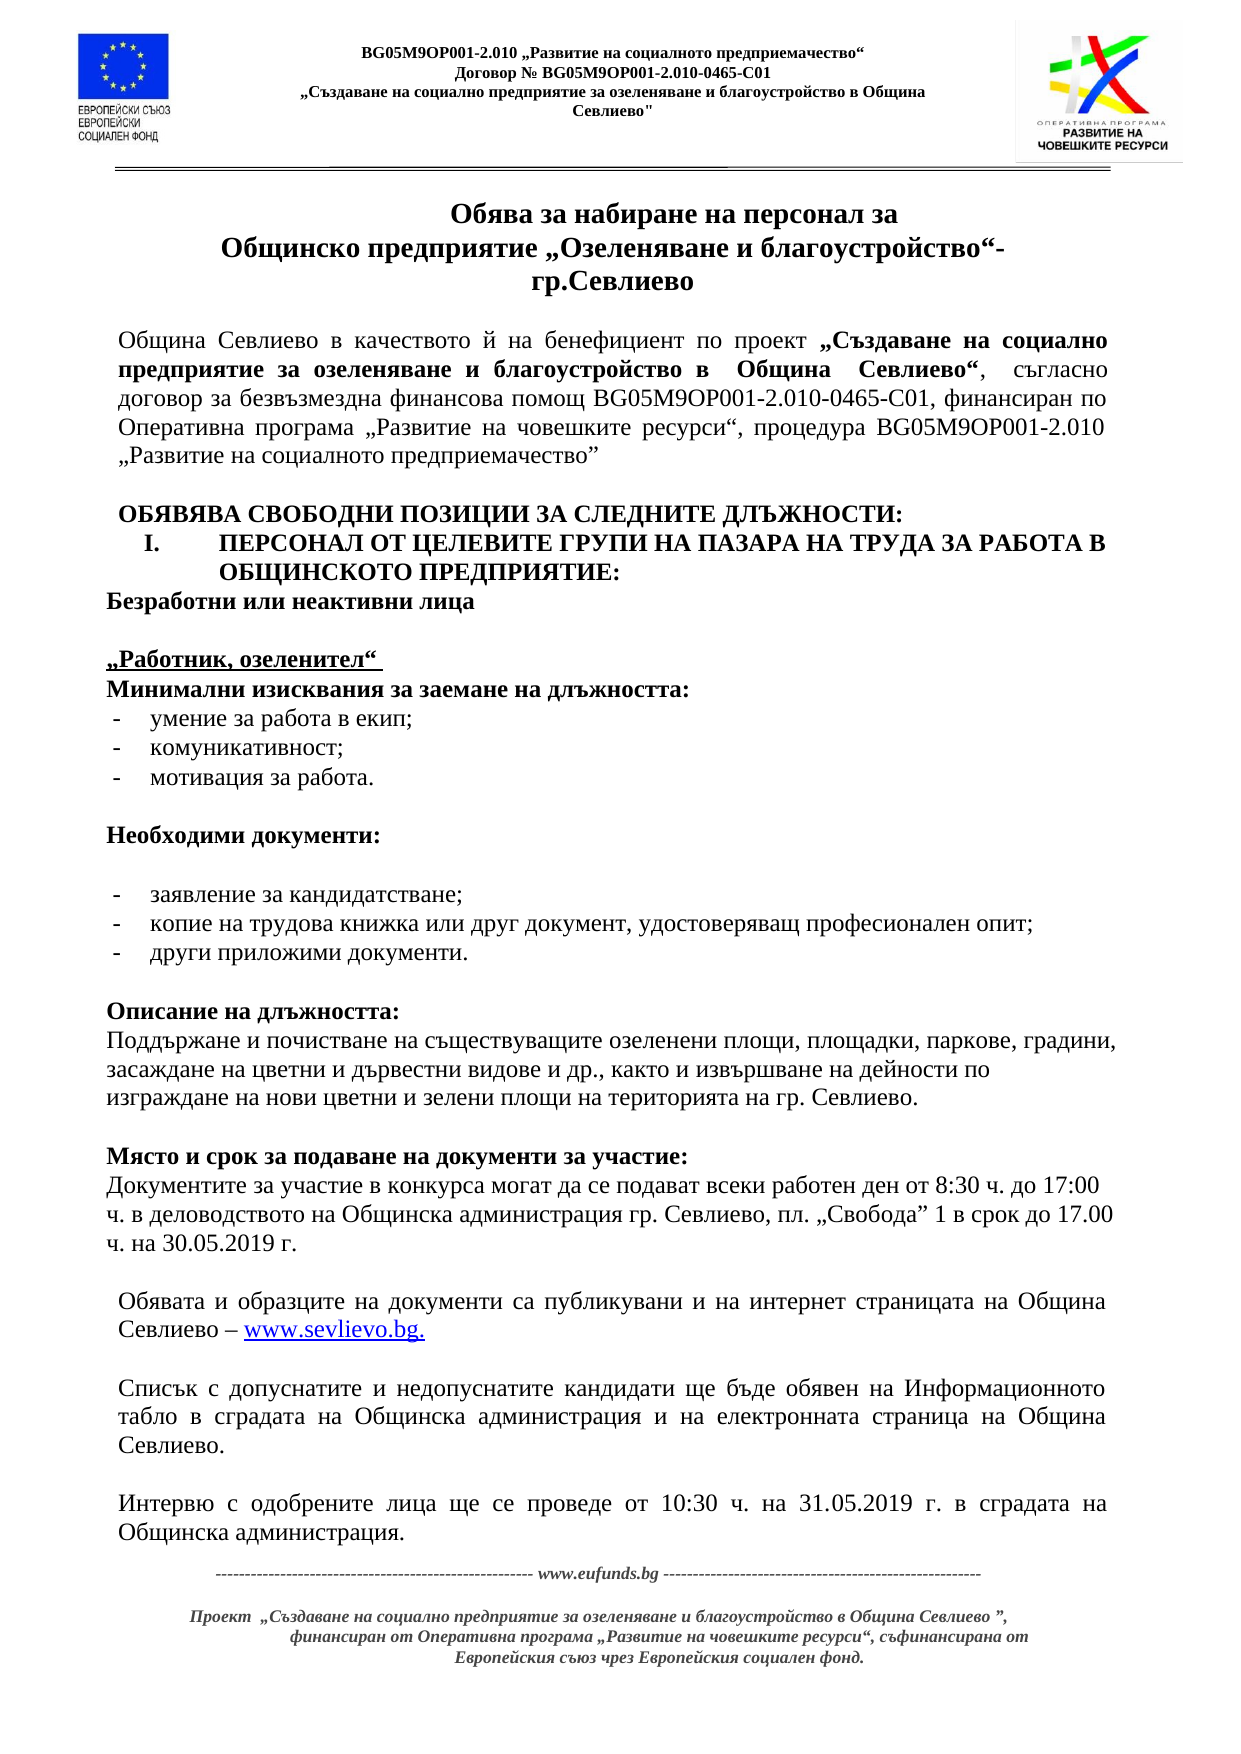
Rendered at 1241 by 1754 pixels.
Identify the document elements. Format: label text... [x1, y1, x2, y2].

text Общинско предприятие „Озеленяване и благоустройство“- гр.Севлиево [141, 230, 1084, 297]
text Минимални изисквания за заемане на длъжността: [106, 674, 1119, 702]
text Обявата и образците на документи са публикувани и на интернет страницата на Община Севлиево – www.sevlievo.bg. [118, 1286, 1107, 1343]
text Община Севлиево в качеството й на бенефициент по проект „Създаване на социално предприятие за озеленяване и благоустройство в Община Севлиево“, съгласно договор за безвъзмездна финансова помощ BG05M9OP001-2.010-0465-C01, финансиран по Оперативна програма „Развитие на човешките ресурси“, процедура BG05M9OP001-2.010 [118, 325, 1108, 440]
list умение за работа в екип; [112, 703, 1119, 732]
list копие на трудова книжка или друг документ, удостоверяващ професионален опит; [112, 908, 1119, 937]
subtitle ОБЯВЯВА СВОБОДНИ ПОЗИЦИИ ЗА СЛЕДНИТЕ ДЛЪЖНОСТИ: [118, 499, 1119, 527]
picture [76, 30, 177, 145]
list комуникативност; [112, 732, 1119, 761]
text Интервю с одобрените лица ще се проведе от 10:30 ч. на 31.05.2019 г. в сградата на Общинска администрация. [118, 1488, 1107, 1545]
list мотивация за работа. [112, 762, 1119, 790]
list други приложими документи. [112, 937, 1119, 966]
text Необходими документи: [106, 820, 1119, 849]
text „Развитие на социалното предприемачество” [118, 440, 1119, 469]
list ПЕРСОНАЛ ОТ ЦЕЛЕВИТЕ ГРУПИ НА ПАЗАРА НА ТРУДА ЗА РАБОТА В ОБЩИНСКОТО ПРЕДПРИЯТИЕ: [144, 528, 1119, 585]
text Безработни или неактивни лица [106, 586, 1119, 615]
text Списък с допуснатите и недопуснатите кандидати ще бъде обявен на Информационното табло в сградата на Общинска администрация и на електронната страница на Община Севлиево. [118, 1373, 1107, 1459]
text Описание на длъжността: [106, 996, 1119, 1024]
text Място и срок за подаване на документи за участие: [106, 1141, 1119, 1170]
list заявление за кандидатстване; [112, 879, 1119, 907]
subtitle Обява за набиране на персонал за [228, 196, 1119, 230]
text Поддържане и почистване на съществуващите озеленени площи, площадки, паркове, градини, засаждане на цветни и дървестни видове и др., както и извършване на дейности по изграждане на нови цветни и зелени площи на територията на гр. Севлиево. [106, 1025, 1119, 1111]
text Документите за участие в конкурса могат да се подават всеки работен ден от 8:30 ч. до 17:00 ч. в деловодството на Общинска администрация гр. Севлиево, пл. „Свобода” 1 в срок до 17.00 ч. на 30.05.2019 г. [106, 1170, 1119, 1257]
text „Работник, озеленител“ [106, 644, 1119, 673]
picture [1015, 20, 1183, 163]
